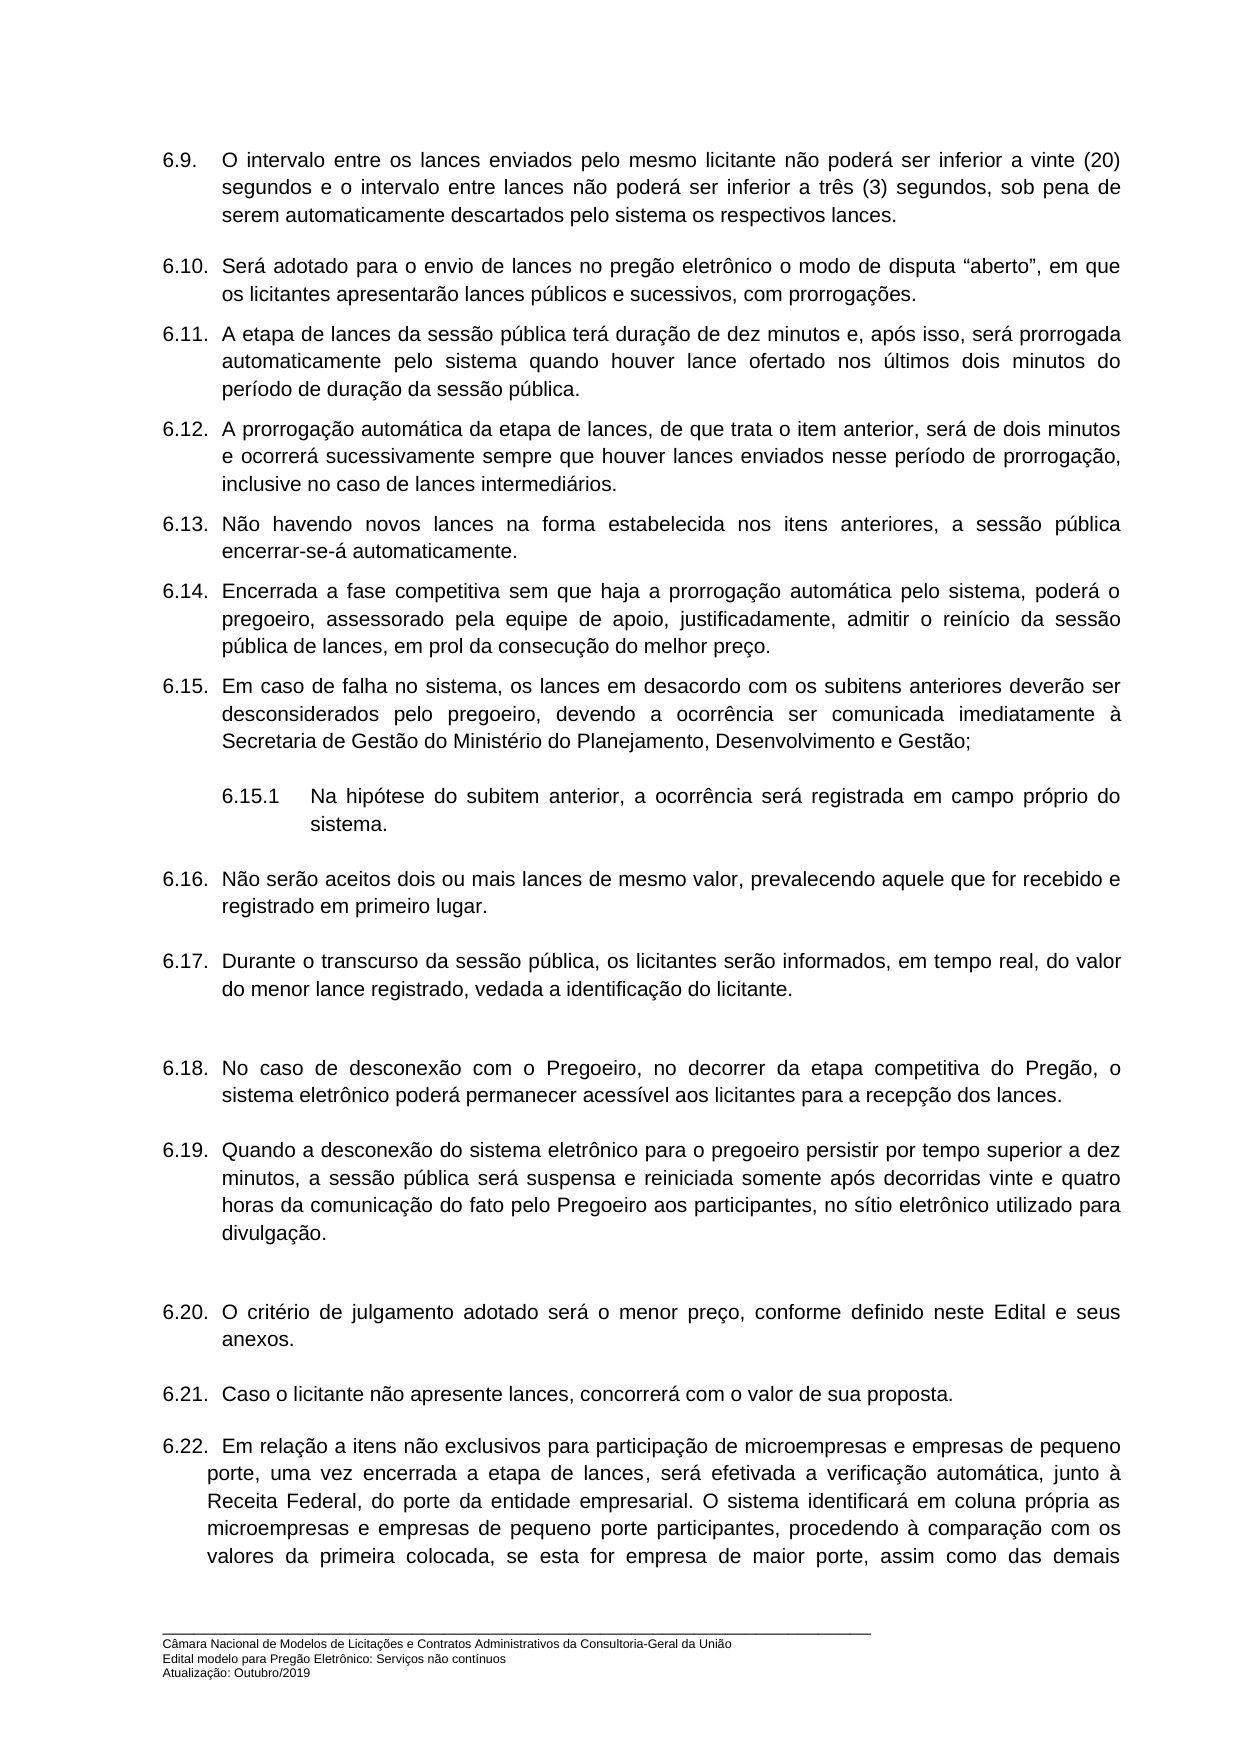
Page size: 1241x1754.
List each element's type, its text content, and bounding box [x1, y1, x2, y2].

list O critério de julgamento adotado será o menor preço, conforme definido neste Edital e seus anexos. [162, 1299, 1122, 1351]
list Na hipótese do subitem anterior, a ocorrência será registrada em campo próprio do sistema. [222, 784, 1122, 836]
list A prorrogação automática da etapa de lances, de que trata o item anterior, será de dois minutos e ocorrerá sucessivamente sempre que houver lances enviados nesse período de prorrogação, inclusive no caso de lances intermediários. [162, 417, 1122, 496]
list Será adotado para o envio de lances no pregão eletrônico o modo de disputa “aberto”, em que os licitantes apresentarão lances públicos e sucessivos, com prorrogações. [162, 254, 1122, 306]
list A etapa de lances da sessão pública terá duração de dez minutos e, após isso, será prorrogada automaticamente pelo sistema quando houver lance ofertado nos últimos dois minutos do período de duração da sessão pública. [162, 322, 1122, 401]
list Quando a desconexão do sistema eletrônico para o pregoeiro persistir por tempo superior a dez minutos, a sessão pública será suspensa e reiniciada somente após decorridas vinte e quatro horas da comunicação do fato pelo Pregoeiro aos participantes, no sítio eletrônico utilizado para divulgação. [162, 1138, 1122, 1244]
list O intervalo entre os lances enviados pelo mesmo licitante não poderá ser inferior a vinte (20) segundos e o intervalo entre lances não poderá ser inferior a três (3) segundos, sob pena de serem automaticamente descartados pelo sistema os respectivos lances. [162, 148, 1122, 227]
list Não serão aceitos dois ou mais lances de mesmo valor, prevalecendo aquele que for recebido e registrado em primeiro lugar. [162, 867, 1122, 918]
list Não havendo novos lances na forma estabelecida nos itens anteriores, a sessão pública encerrar-se-á automaticamente. [162, 512, 1122, 563]
list Durante o transcurso da sessão pública, os licitantes serão informados, em tempo real, do valor do menor lance registrado, vedada a identificação do licitante. [162, 949, 1122, 1001]
list Encerrada a fase competitiva sem que haja a prorrogação automática pelo sistema, poderá o pregoeiro, assessorado pela equipe de apoio, justificadamente, admitir o reinício da sessão pública de lances, em prol da consecução do melhor preço. [162, 579, 1122, 658]
list Caso o licitante não apresente lances, concorrerá com o valor de sua proposta. [162, 1382, 1122, 1406]
list No caso de desconexão com o Pregoeiro, no decorrer da etapa competitiva do Pregão, o sistema eletrônico poderá permanecer acessível aos licitantes para a recepção dos lances. [162, 1056, 1122, 1107]
list Em caso de falha no sistema, os lances em desacordo com os subitens anteriores deverão ser desconsiderados pelo pregoeiro, devendo a ocorrência ser comunicada imediatamente à Secretaria de Gestão do Ministério do Planejamento, Desenvolvimento e Gestão; [162, 674, 1122, 753]
